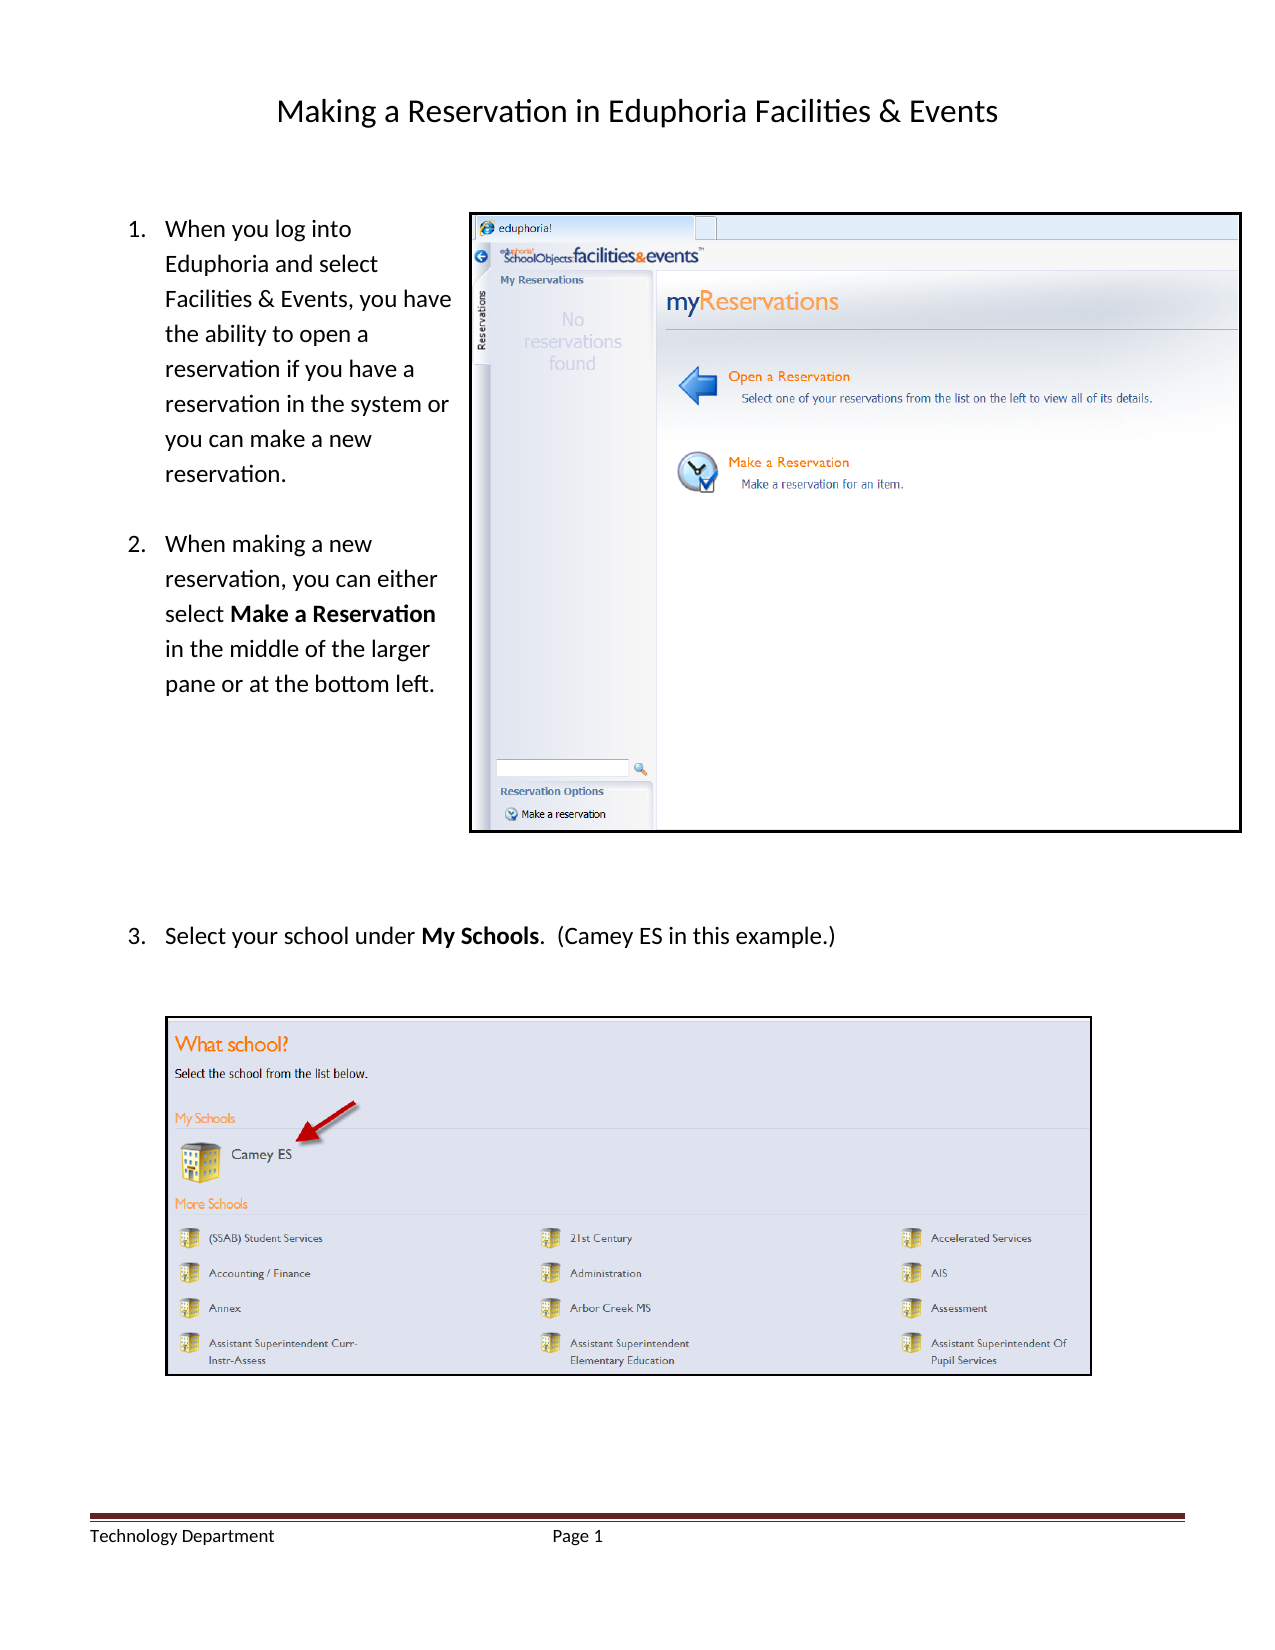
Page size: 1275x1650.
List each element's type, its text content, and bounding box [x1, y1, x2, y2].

list When you log into Eduphoria and select Facilities & Events, you have the ability to open a reservation if you have a reservation in the system or you can make a new reservation. [127, 213, 469, 489]
list When making a new reservation, you can either select Make a Reservation in the middle of the larger pane or at the bottom left. [127, 528, 469, 699]
text Making a Reservation in Eduphoria Facilities & Events [90, 90, 1185, 131]
list Select your school under My Schools. (Camey ES in this example.) [127, 920, 1185, 951]
picture [168, 1018, 1090, 1373]
picture [472, 215, 1238, 830]
